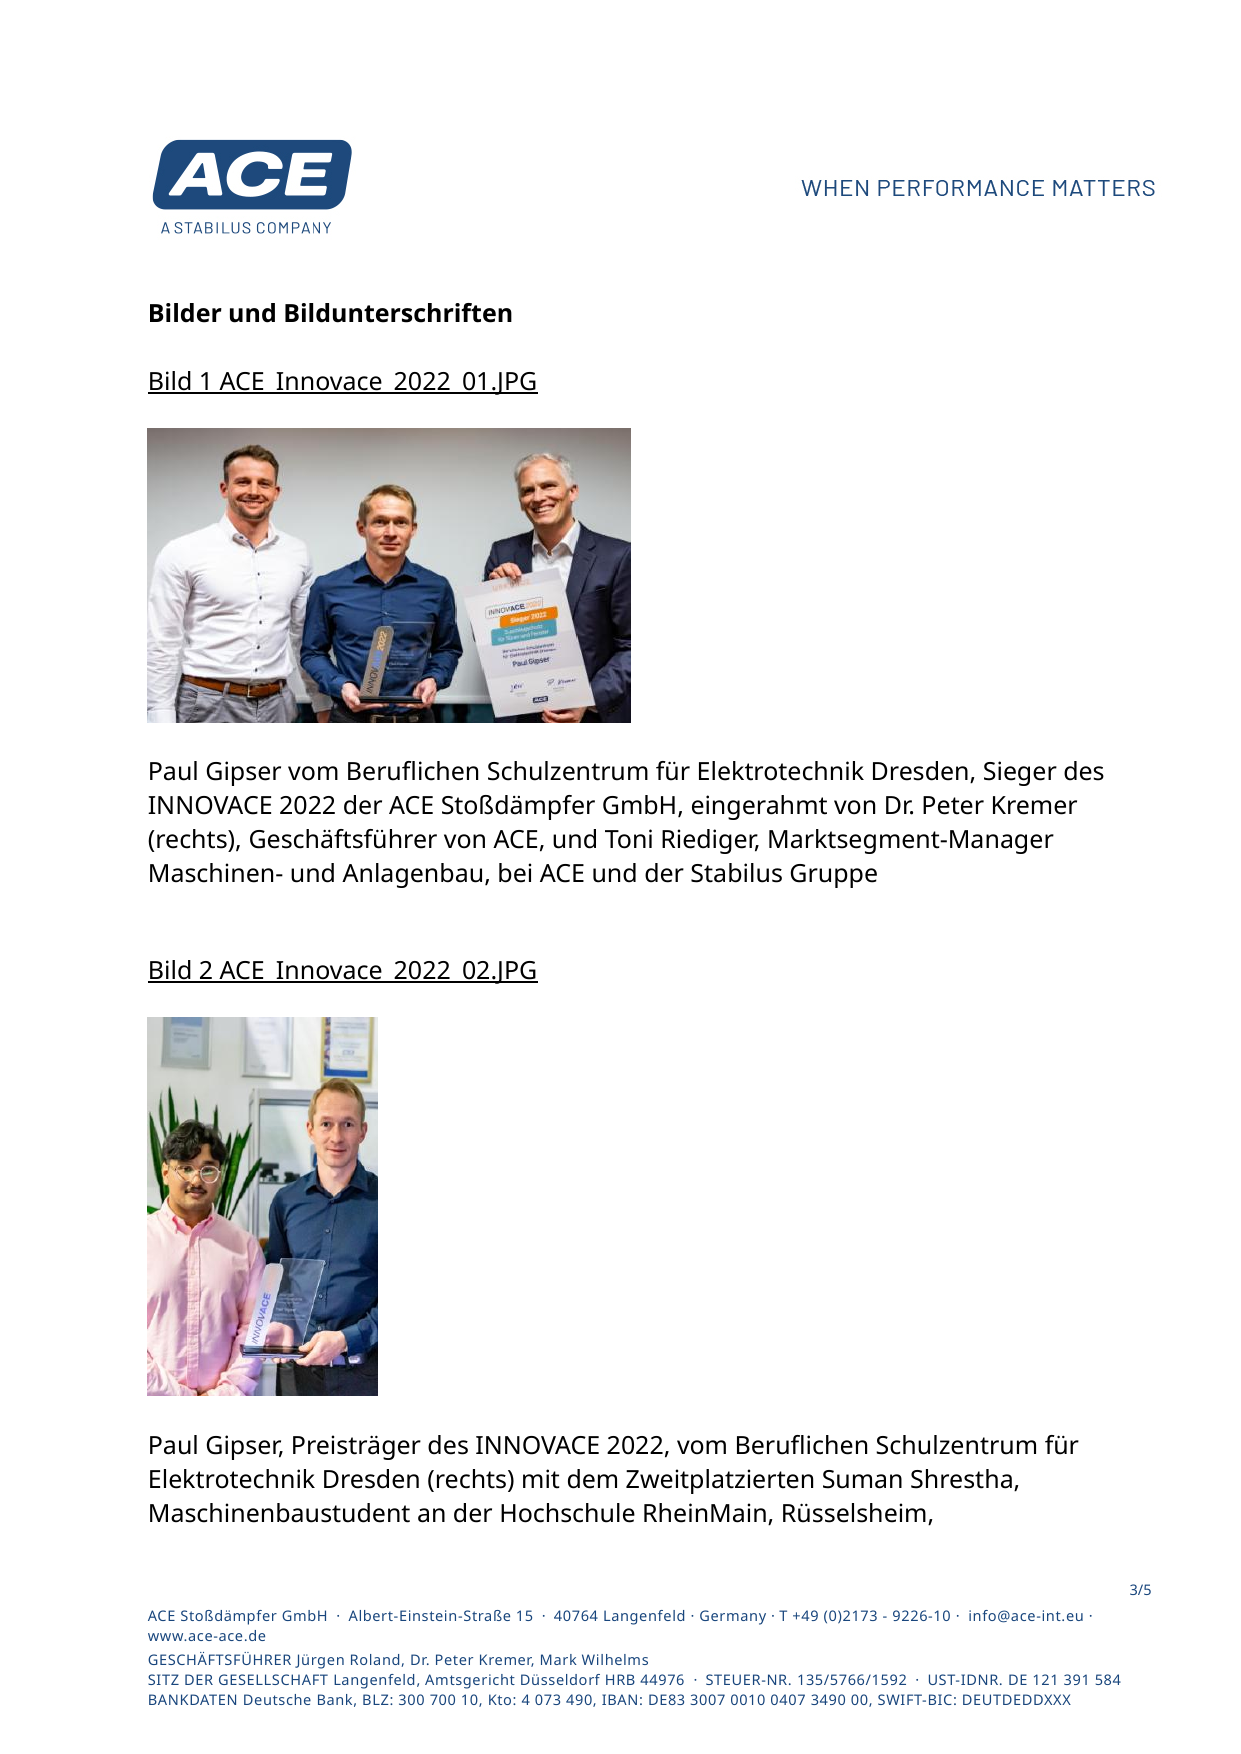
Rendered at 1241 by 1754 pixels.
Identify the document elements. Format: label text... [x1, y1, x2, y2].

picture [5, 48, 1241, 284]
text Bild 2 ACE_Innovace_2022_02.JPG [148, 953, 1137, 987]
text Bilder und Bildunterschriften [148, 295, 1137, 329]
text Paul Gipser vom Beruflichen Schulzentrum für Elektrotechnik Dresden, Sieger des INNOVACE 2022 der ACE Stoßdämpfer GmbH, eingerahmt von Dr. Peter Kremer (rechts), Geschäftsführer von ACE, und Toni Riediger, Marktsegment-Manager Maschinen- und Anlagenbau, bei ACE und der Stabilus Gruppe [148, 754, 1137, 890]
picture [147, 1017, 378, 1396]
text Paul Gipser, Preisträger des INNOVACE 2022, vom Beruflichen Schulzentrum für Elektrotechnik Dresden (rechts) mit dem Zweitplatzierten Suman Shrestha, Maschinenbaustudent an der Hochschule RheinMain, Rüsselsheim, [148, 1427, 1137, 1529]
picture [147, 428, 631, 723]
text Bild 1 ACE_Innovace_2022_01.JPG [148, 363, 1137, 397]
